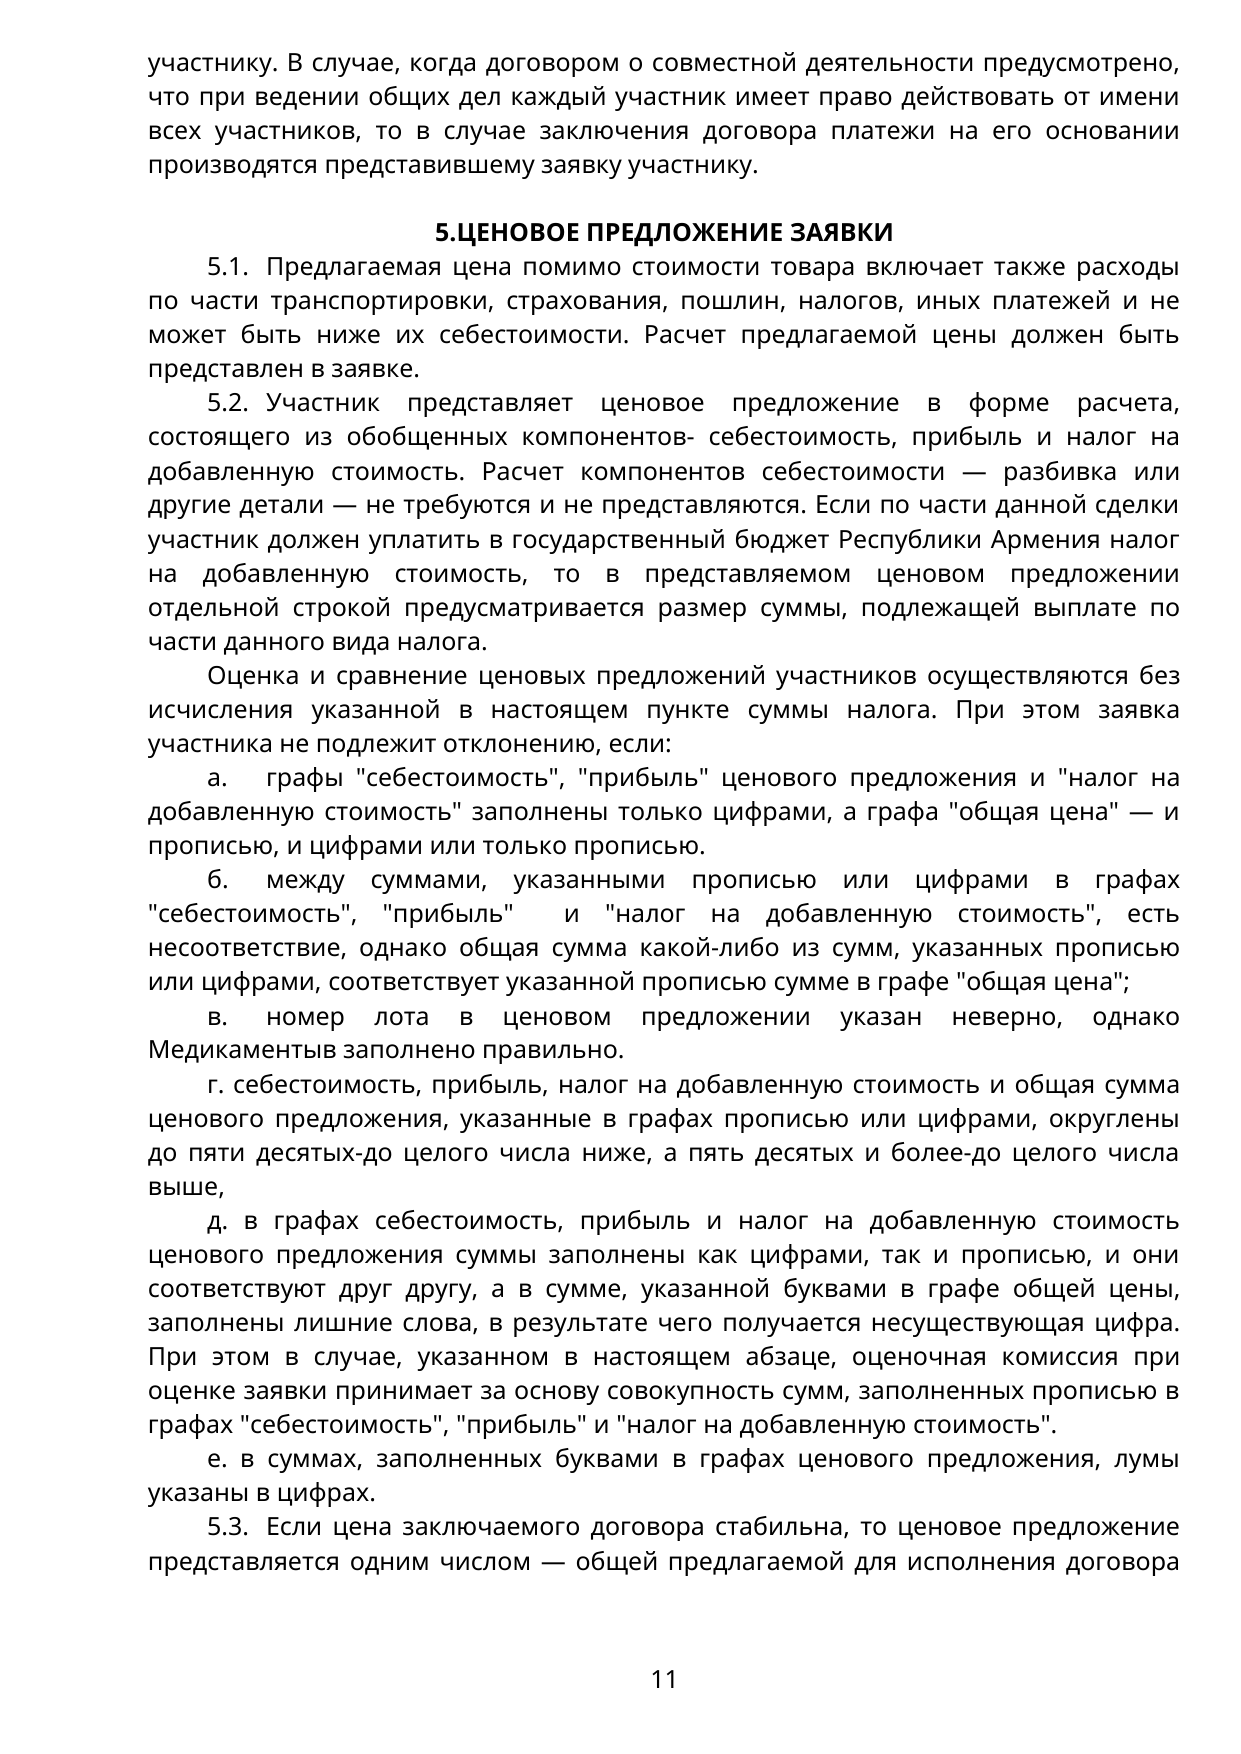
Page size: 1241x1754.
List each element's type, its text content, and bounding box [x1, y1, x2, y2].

text 5.1. Предлагаемая цена помимо стоимости товара включает также расходы по части транспортировки, страхования, пошлин, налогов, иных платежей и не может быть ниже их себестоимости. Расчет предлагаемой цены должен быть представлен в заявке. [148, 249, 1181, 385]
text 5.2. Участник представляет ценовое предложение в форме расчета, состоящего из обобщенных компонентов- себестоимость, прибыль и налог на добавленную стоимость. Расчет компонентов себестоимости — разбивка или другие детали — не требуются и не представляются. Если по части данной сделки участник должен уплатить в государственный бюджет Республики Армения налог на добавленную стоимость, то в представляемом ценовом предложении отдельной строкой предусматривается размер суммы, подлежащей выплате по части данного вида налога. [148, 385, 1181, 657]
text д. в графах себестоимость, прибыль и налог на добавленную стоимость ценового предложения суммы заполнены как цифрами, так и прописью, и они соответствуют друг другу, а в сумме, указанной буквами в графе общей цены, заполнены лишние слова, в результате чего получается несуществующая цифра. При этом в случае, указанном в настоящем абзаце, оценочная комиссия при оценке заявки принимает за основу совокупность сумм, заполненных прописью в графах "себестоимость", "прибыль" и "налог на добавленную стоимость". [148, 1202, 1181, 1441]
text в. номер лота в ценовом предложении указан неверно, однако Медикаментыв заполнено правильно. [148, 998, 1181, 1066]
text г. себестоимость, прибыль, налог на добавленную стоимость и общая сумма ценового предложения, указанные в графах прописью или цифрами, округлены до пяти десятых-до целого числа ниже, а пять десятых и более-до целого числа выше, [148, 1066, 1181, 1202]
text Оценка и сравнение ценовых предложений участников осуществляются без исчисления указанной в настоящем пункте суммы налога. При этом заявка участника не подлежит отклонению, если: [148, 657, 1181, 760]
text а. графы "себестоимость", "прибыль" ценового предложения и "налог на добавленную стоимость" заполнены только цифрами, а графа "общая цена" — и прописью, и цифрами или только прописью. [148, 760, 1181, 862]
text е. в суммах, заполненных буквами в графах ценового предложения, лумы указаны в цифрах. [148, 1441, 1181, 1509]
text б. между суммами, указанными прописью или цифрами в графах "себестоимость", "прибыль" и "налог на добавленную стоимость", есть несоответствие, однако общая сумма какой-либо из сумм, указанных прописью или цифрами, соответствует указанной прописью сумме в графе "общая цена"; [148, 862, 1181, 998]
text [148, 1509, 1181, 1577]
text 5.ЦЕНОВОЕ ПРЕДЛОЖЕНИЕ ЗАЯВКИ [148, 215, 1181, 249]
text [148, 44, 1181, 181]
